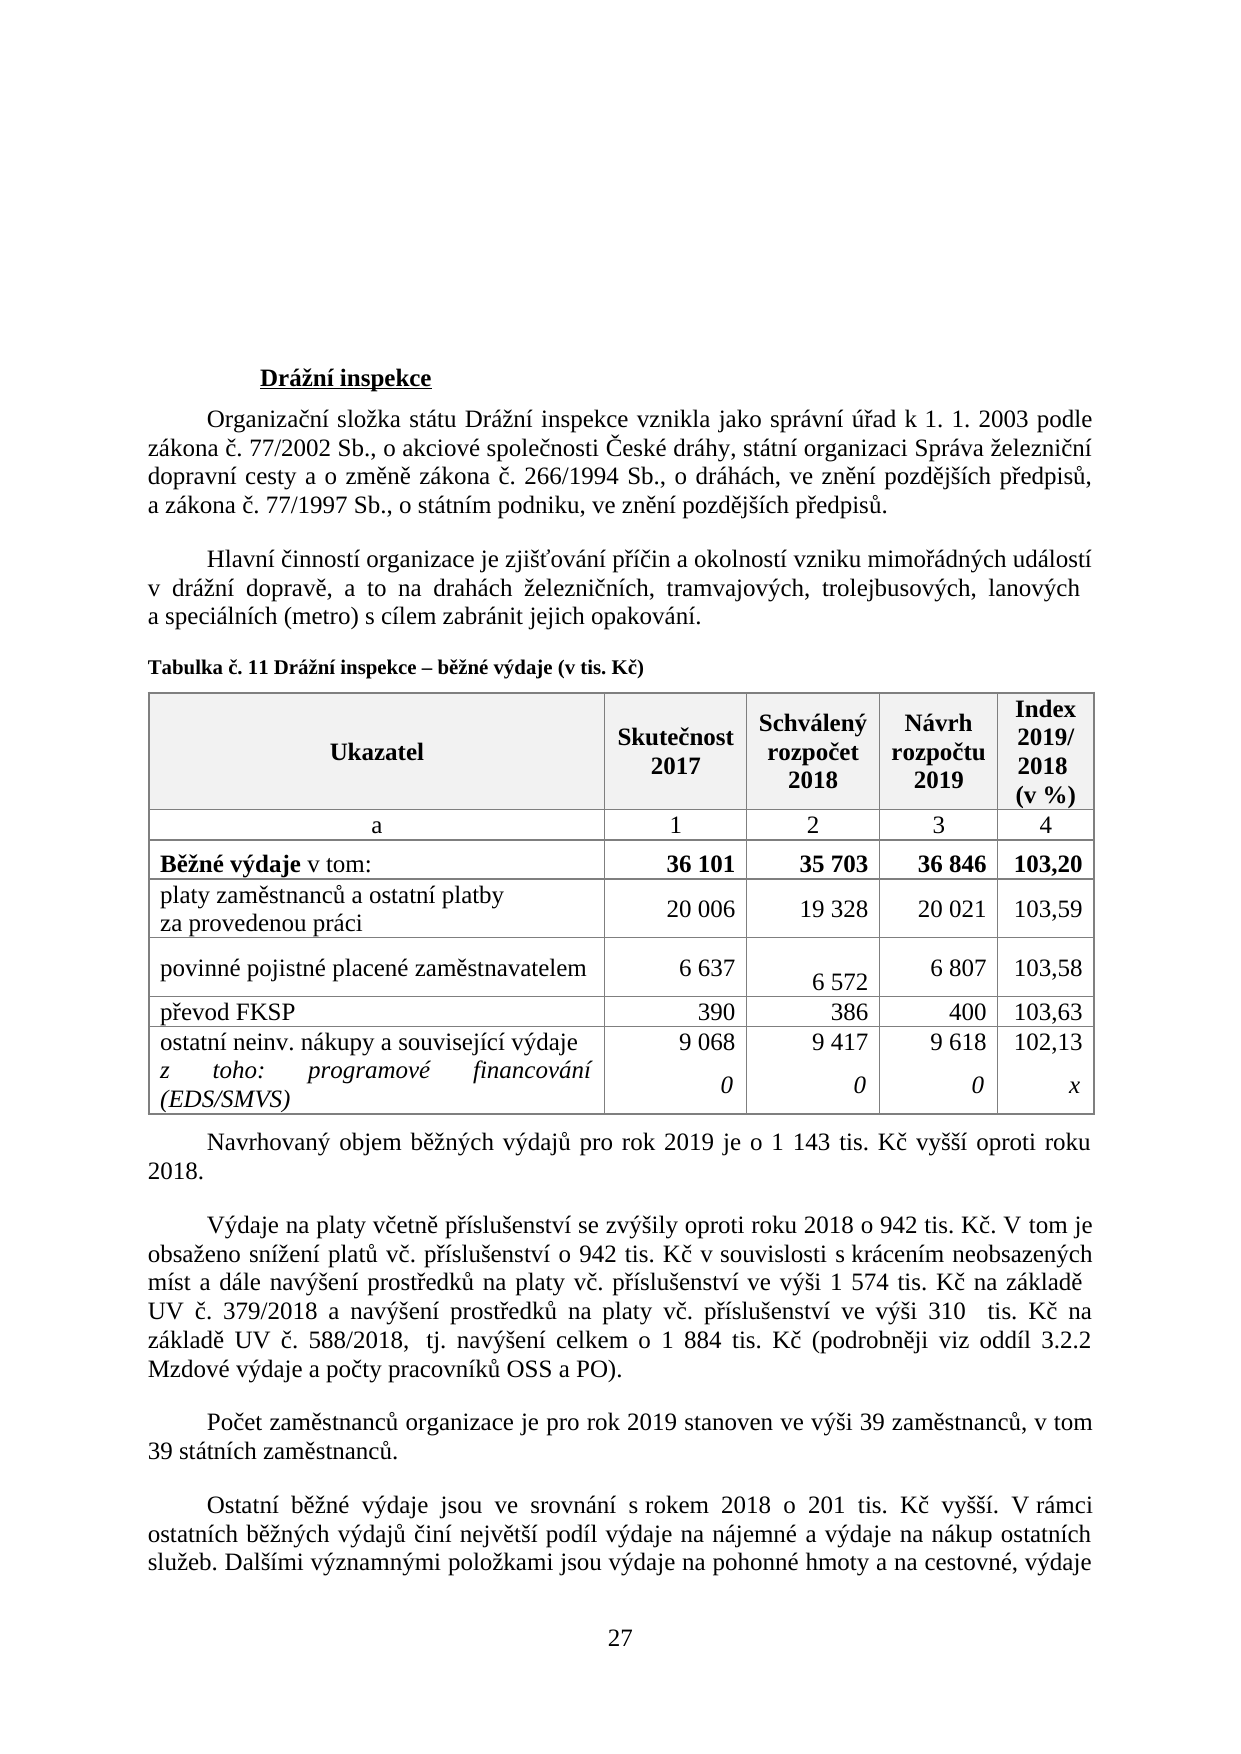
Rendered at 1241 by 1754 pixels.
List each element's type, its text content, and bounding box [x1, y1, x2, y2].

text Hlavní činností organizace je zjišťování příčin a okolností vzniku mimořádných událostí v drážní dopravě, a to na drahách železničních, tramvajových, trolejbusových, lanových a speciálních (metro) s cílem zabránit jejich opakování. [148, 544, 1093, 630]
table_cell 3 [880, 810, 997, 838]
text Organizační složka státu Drážní inspekce vznikla jako správní úřad k 1. 1. 2003 podle zákona č. 77/2002 Sb., o akciové společnosti České dráhy, státní organizaci Správa železniční dopravní cesty a o změně zákona č. 266/1994 Sb., o dráhách, ve znění pozdějších předpisů, a zákona č. 77/1997 Sb., o státním podniku, ve znění pozdějších předpisů. [148, 404, 1093, 519]
table_cell převod FKSP [150, 997, 604, 1026]
table_cell Běžné výdaje v tom: [150, 841, 604, 878]
table_cell 103,59 [998, 880, 1093, 937]
table_cell ostatní neinv. nákupy a související výdaje [150, 1027, 604, 1055]
text Výdaje na platy včetně příslušenství se zvýšily oproti roku 2018 o 942 tis. Kč. V tom je obsaženo snížení platů vč. příslušenství o 942 tis. Kč v souvislosti s krácením neobsazených míst a dále navýšení prostředků na platy vč. příslušenství ve výši 1 574 tis. Kč na základě UV č. 379/2018 a navýšení prostředků na platy vč. příslušenství ve výši 310 tis. Kč na základě UV č. 588/2018, tj. navýšení celkem o 1 884 tis. Kč (podrobněji viz oddíl 3.2.2 Mzdové výdaje a počty pracovníků OSS a PO). [148, 1210, 1093, 1382]
table_cell platy zaměstnanců a ostatní platby za provedenou práci [150, 880, 604, 937]
table_cell z toho: programové financování (EDS/SMVS) [150, 1055, 604, 1113]
table_cell 103,58 [998, 938, 1093, 996]
table_cell 103,20 [998, 841, 1093, 878]
table_cell 36 846 [880, 841, 997, 878]
text Počet zaměstnanců organizace je pro rok 2019 stanoven ve výši 39 zaměstnanců, v tom 39 státních zaměstnanců. [148, 1407, 1093, 1465]
table_cell 6 807 [880, 938, 997, 996]
table_cell a [150, 810, 604, 838]
table_header Index 2019/ 2018 (v %) [998, 694, 1093, 809]
table_cell 386 [747, 997, 879, 1026]
table_cell 35 703 [747, 841, 879, 878]
table_cell 0 [747, 1055, 879, 1113]
table_cell 6 637 [605, 938, 746, 996]
text Navrhovaný objem běžných výdajů pro rok 2019 je o 1 143 tis. Kč vyšší oproti roku 2018. [148, 1127, 1093, 1185]
table_cell 2 [747, 810, 879, 838]
table_cell 6 572 [747, 938, 879, 996]
table_cell 1 [605, 810, 746, 838]
table_cell 9 417 [747, 1027, 879, 1055]
table_cell 19 328 [747, 880, 879, 937]
table_cell 9 618 [880, 1027, 997, 1055]
table_header Schválený rozpočet 2018 [747, 694, 879, 809]
table_cell 390 [605, 997, 746, 1026]
table_cell 4 [998, 810, 1093, 838]
table_cell 400 [880, 997, 997, 1026]
table_header Ukazatel [150, 694, 604, 809]
table_cell 20 021 [880, 880, 997, 937]
table_cell povinné pojistné placené zaměstnavatelem [150, 938, 604, 996]
table_cell 102,13 [998, 1027, 1093, 1055]
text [148, 1490, 1093, 1576]
table_header Návrh rozpočtu 2019 [880, 694, 997, 809]
table_cell 0 [605, 1055, 746, 1113]
table_header Skutečnost 2017 [605, 694, 746, 809]
table_cell 0 [880, 1055, 997, 1113]
table_cell x [998, 1055, 1093, 1113]
table_cell 9 068 [605, 1027, 746, 1055]
text Tabulka č. 11 Drážní inspekce – běžné výdaje (v tis. Kč) [148, 655, 1093, 679]
table_cell 20 006 [605, 880, 746, 937]
text Drážní inspekce [204, 363, 1093, 391]
table_cell 103,63 [998, 997, 1093, 1026]
table_cell 36 101 [605, 841, 746, 878]
